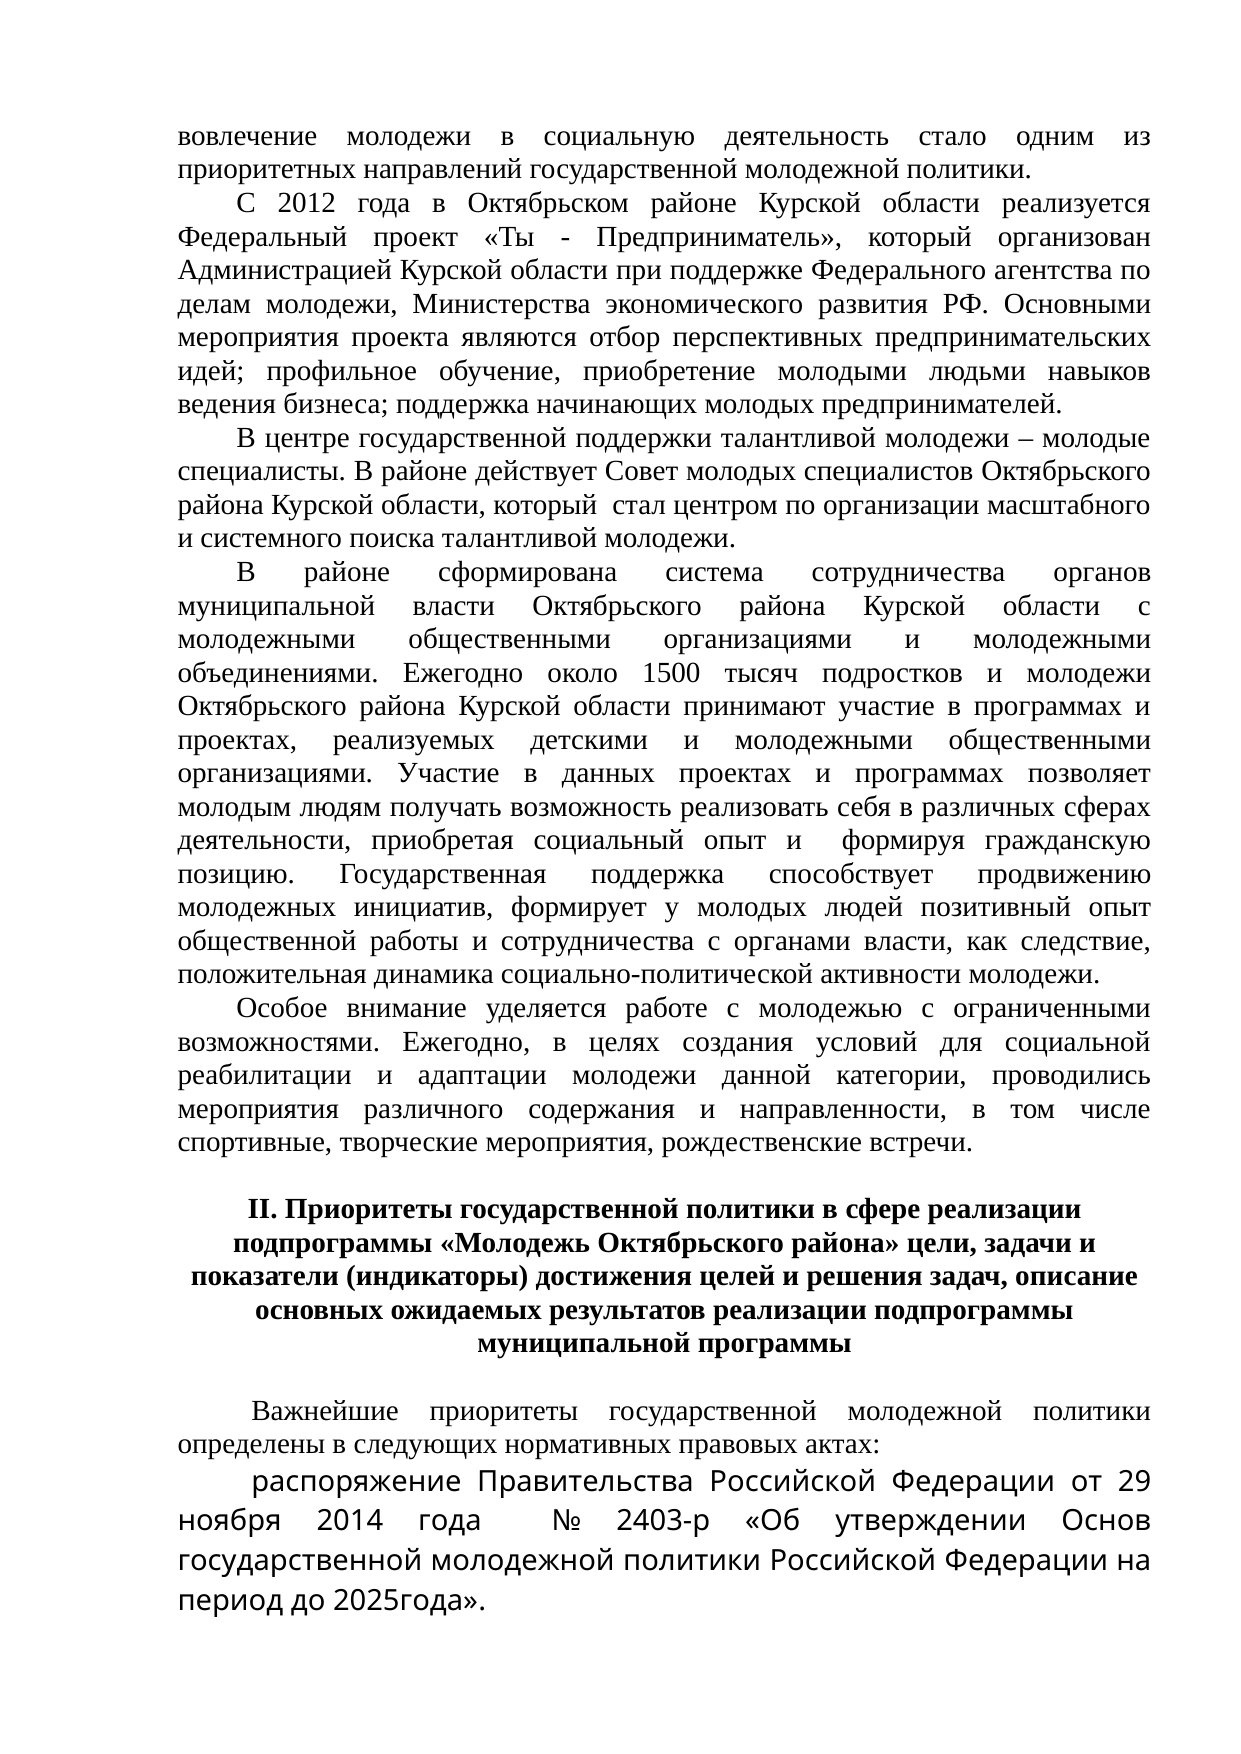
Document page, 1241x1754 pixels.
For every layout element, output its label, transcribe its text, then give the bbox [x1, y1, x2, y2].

text II. Приоритеты государственной политики в сфере реализации подпрограммы «Молодежь Октябрьского района» цели, задачи и показатели (индикаторы) достижения целей и решения задач, описание основных ожидаемых результатов реализации подпрограммы муниципальной программы [177, 1191, 1152, 1359]
text Важнейшие приоритеты государственной молодежной политики определены в следующих нормативных правовых актах: [177, 1393, 1152, 1460]
text распоряжение Правительства Российской Федерации от 29 ноября 2014 года № 2403-р «Об утверждении Основ государственной молодежной политики Российской Федерации на период до 2025года». [177, 1460, 1152, 1618]
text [177, 118, 1152, 185]
text В районе сформирована система сотрудничества органов муниципальной власти Октябрьского района Курской области с молодежными общественными организациями и молодежными объединениями. Ежегодно около 1500 тысяч подростков и молодежи Октябрьского района Курской области принимают участие в программах и проектах, реализуемых детскими и молодежными общественными организациями. Участие в данных проектах и программах позволяет молодым людям получать возможность реализовать себя в различных сферах деятельности, приобретая социальный опыт и формируя гражданскую позицию. Государственная поддержка способствует продвижению молодежных инициатив, формирует у молодых людей позитивный опыт общественной работы и сотрудничества с органами власти, как следствие, положительная динамика социально-политической активности молодежи. [177, 554, 1152, 990]
text С 2012 года в Октябрьском районе Курской области реализуется Федеральный проект «Ты - Предприниматель», который организован Администрацией Курской области при поддержке Федерального агентства по делам молодежи, Министерства экономического развития РФ. Основными мероприятия проекта являются отбор перспективных предпринимательских идей; профильное обучение, приобретение молодыми людьми навыков ведения бизнеса; поддержка начинающих молодых предпринимателей. [177, 185, 1152, 420]
text Особое внимание уделяется работе с молодежью с ограниченными возможностями. Ежегодно, в целях создания условий для социальной реабилитации и адаптации молодежи данной категории, проводились мероприятия различного содержания и направленности, в том числе спортивные, творческие мероприятия, рождественские встречи. [177, 990, 1152, 1158]
text В центре государственной поддержки талантливой молодежи – молодые специалисты. В районе действует Совет молодых специалистов Октябрьского района Курской области, который стал центром по организации масштабного и системного поиска талантливой молодежи. [177, 420, 1152, 554]
